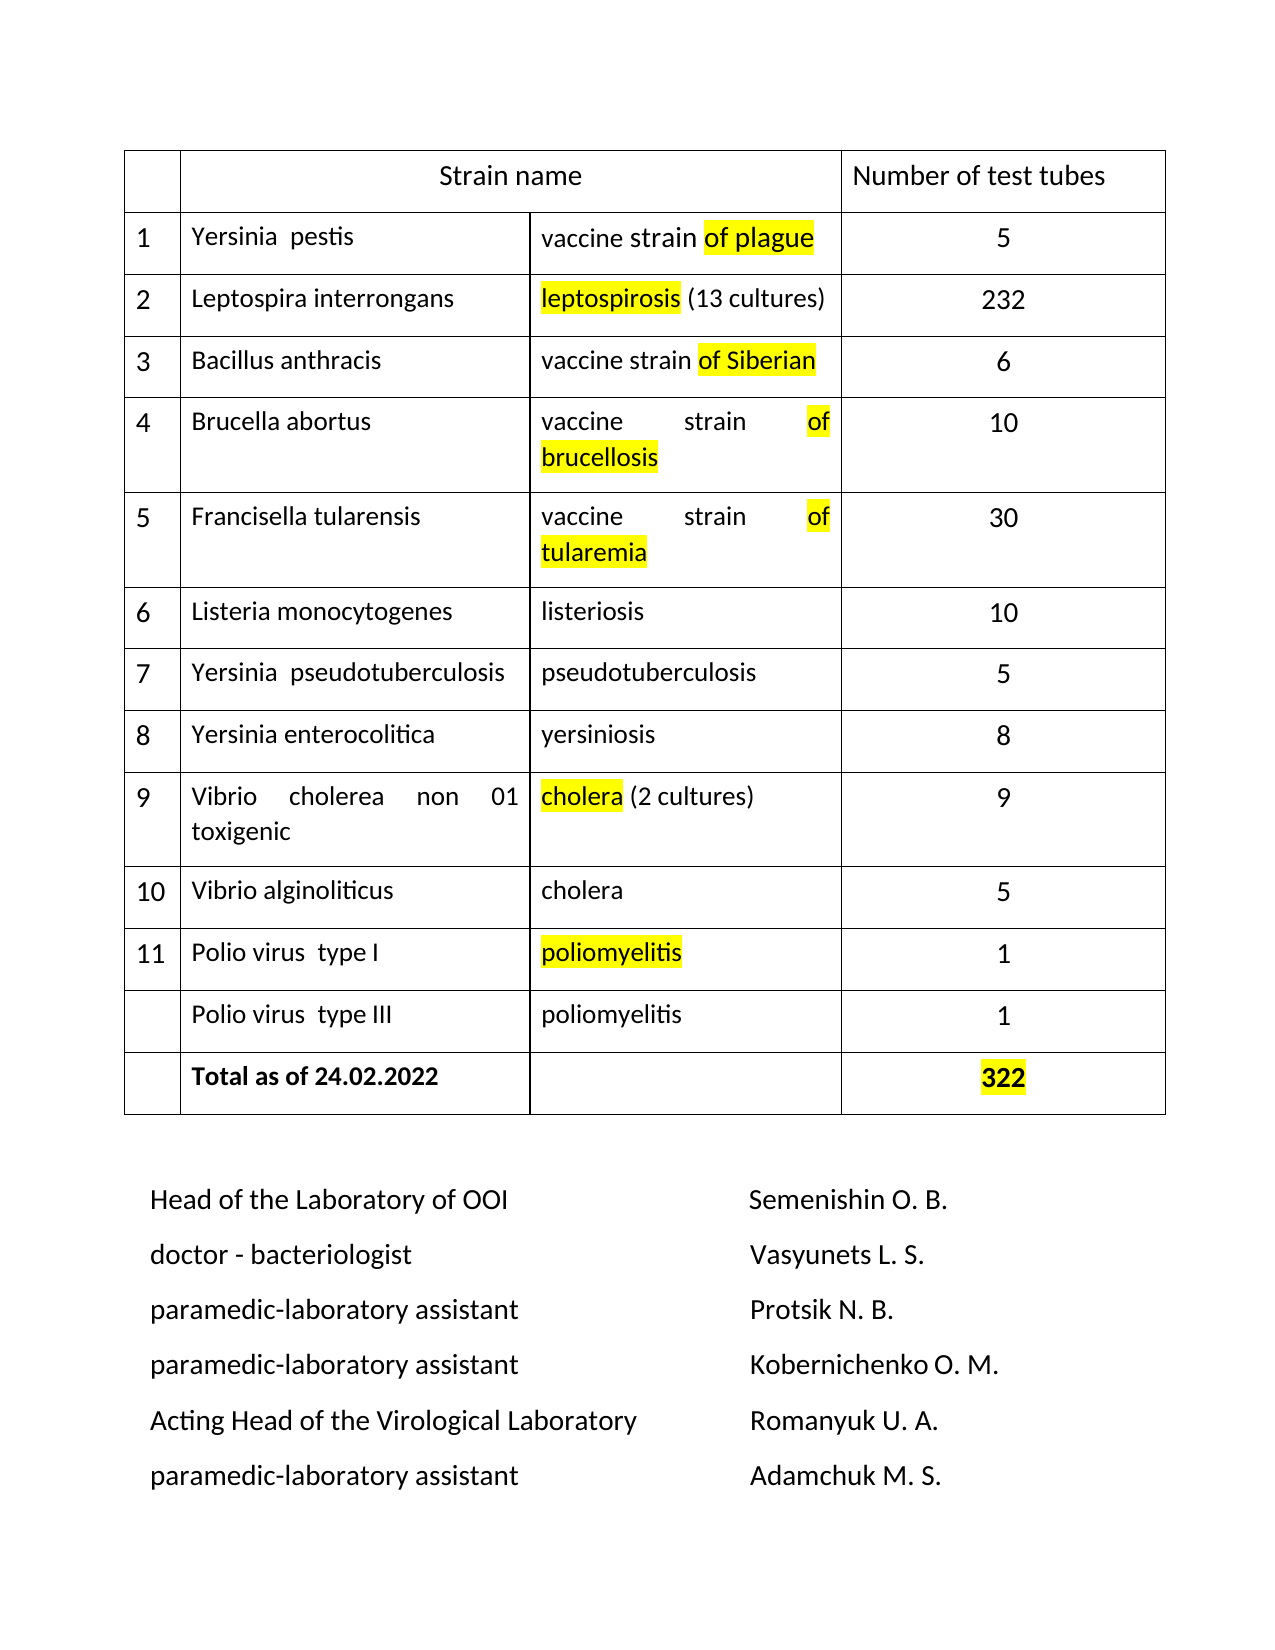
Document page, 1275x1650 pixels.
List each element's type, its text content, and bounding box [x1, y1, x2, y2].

table_cell [125, 1053, 180, 1114]
table_cell 8 [842, 711, 1165, 772]
table_cell Vibrio cholerea non 01 toxigenic [181, 773, 529, 866]
table_cell 1 [842, 991, 1165, 1052]
table_cell vaccine strain of Siberian [531, 337, 841, 397]
table_cell 3 [125, 337, 180, 397]
table_cell cholera [531, 867, 841, 928]
text paramedic-laboratory assistant Protsik N. B. [150, 1291, 1125, 1327]
table_cell vaccine strain of plague [531, 213, 841, 274]
table_cell yersiniosis [531, 711, 841, 772]
table_cell Polio virus type I [181, 929, 529, 989]
table_header Strain name [181, 151, 841, 212]
table_cell Leptospira interrongans [181, 275, 529, 336]
table_cell Yersinia pestis [181, 213, 529, 274]
table_cell Francisella tularensis [181, 493, 529, 587]
table_cell 8 [125, 711, 180, 772]
table_cell 30 [842, 493, 1165, 587]
table_cell 9 [842, 773, 1165, 866]
table_cell 5 [842, 649, 1165, 710]
table_cell 5 [842, 213, 1165, 274]
table_cell Bacillus anthracis [181, 337, 529, 397]
table_cell 9 [125, 773, 180, 866]
text Acting Head of the Virological Laboratory Romanyuk U. A. [150, 1402, 1125, 1437]
table_cell 5 [842, 867, 1165, 928]
table_cell 4 [125, 398, 180, 492]
table_cell [125, 991, 180, 1052]
table_cell 2 [125, 275, 180, 336]
text doctor - bacteriologist Vasyunets L. S. [150, 1236, 1125, 1272]
table_cell cholera (2 cultures) [531, 773, 841, 866]
table_cell 10 [842, 398, 1165, 492]
table_cell 10 [842, 588, 1165, 648]
table_cell Yersinia enterocolitica [181, 711, 529, 772]
table_cell 322 [842, 1053, 1165, 1114]
table_cell leptospirosis (13 cultures) [531, 275, 841, 336]
table_cell poliomyelitis [531, 929, 841, 989]
table_cell Vibrio alginoliticus [181, 867, 529, 928]
table_cell Yersinia pseudotuberculosis [181, 649, 529, 710]
text Head of the Laboratory of OOI Semenishin O. B. [150, 1181, 1125, 1217]
table_cell Listeria monocytogenes [181, 588, 529, 648]
table_cell 6 [842, 337, 1165, 397]
table_cell 6 [125, 588, 180, 648]
table_cell 10 [125, 867, 180, 928]
text paramedic-laboratory assistant Adamchuk M. S. [150, 1457, 1125, 1492]
table_header Number of test tubes [842, 151, 1165, 212]
table_cell vaccine strain of tularemia [531, 493, 841, 587]
text paramedic-laboratory assistant Kobernichenko O. M. [150, 1346, 1125, 1382]
table_cell 1 [842, 929, 1165, 989]
table_header [125, 151, 180, 212]
table_cell vaccine strain of brucellosis [531, 398, 841, 492]
table_cell 7 [125, 649, 180, 710]
table_cell listeriosis [531, 588, 841, 648]
table_cell 11 [125, 929, 180, 989]
table_cell Total as of 24.02.2022 [181, 1053, 529, 1114]
table_cell 232 [842, 275, 1165, 336]
table_cell 5 [125, 493, 180, 587]
table_cell [531, 1053, 841, 1114]
table_cell pseudotuberculosis [531, 649, 841, 710]
table_cell poliomyelitis [531, 991, 841, 1052]
table_cell Brucella abortus [181, 398, 529, 492]
table_cell Polio virus type III [181, 991, 529, 1052]
table_cell 1 [125, 213, 180, 274]
